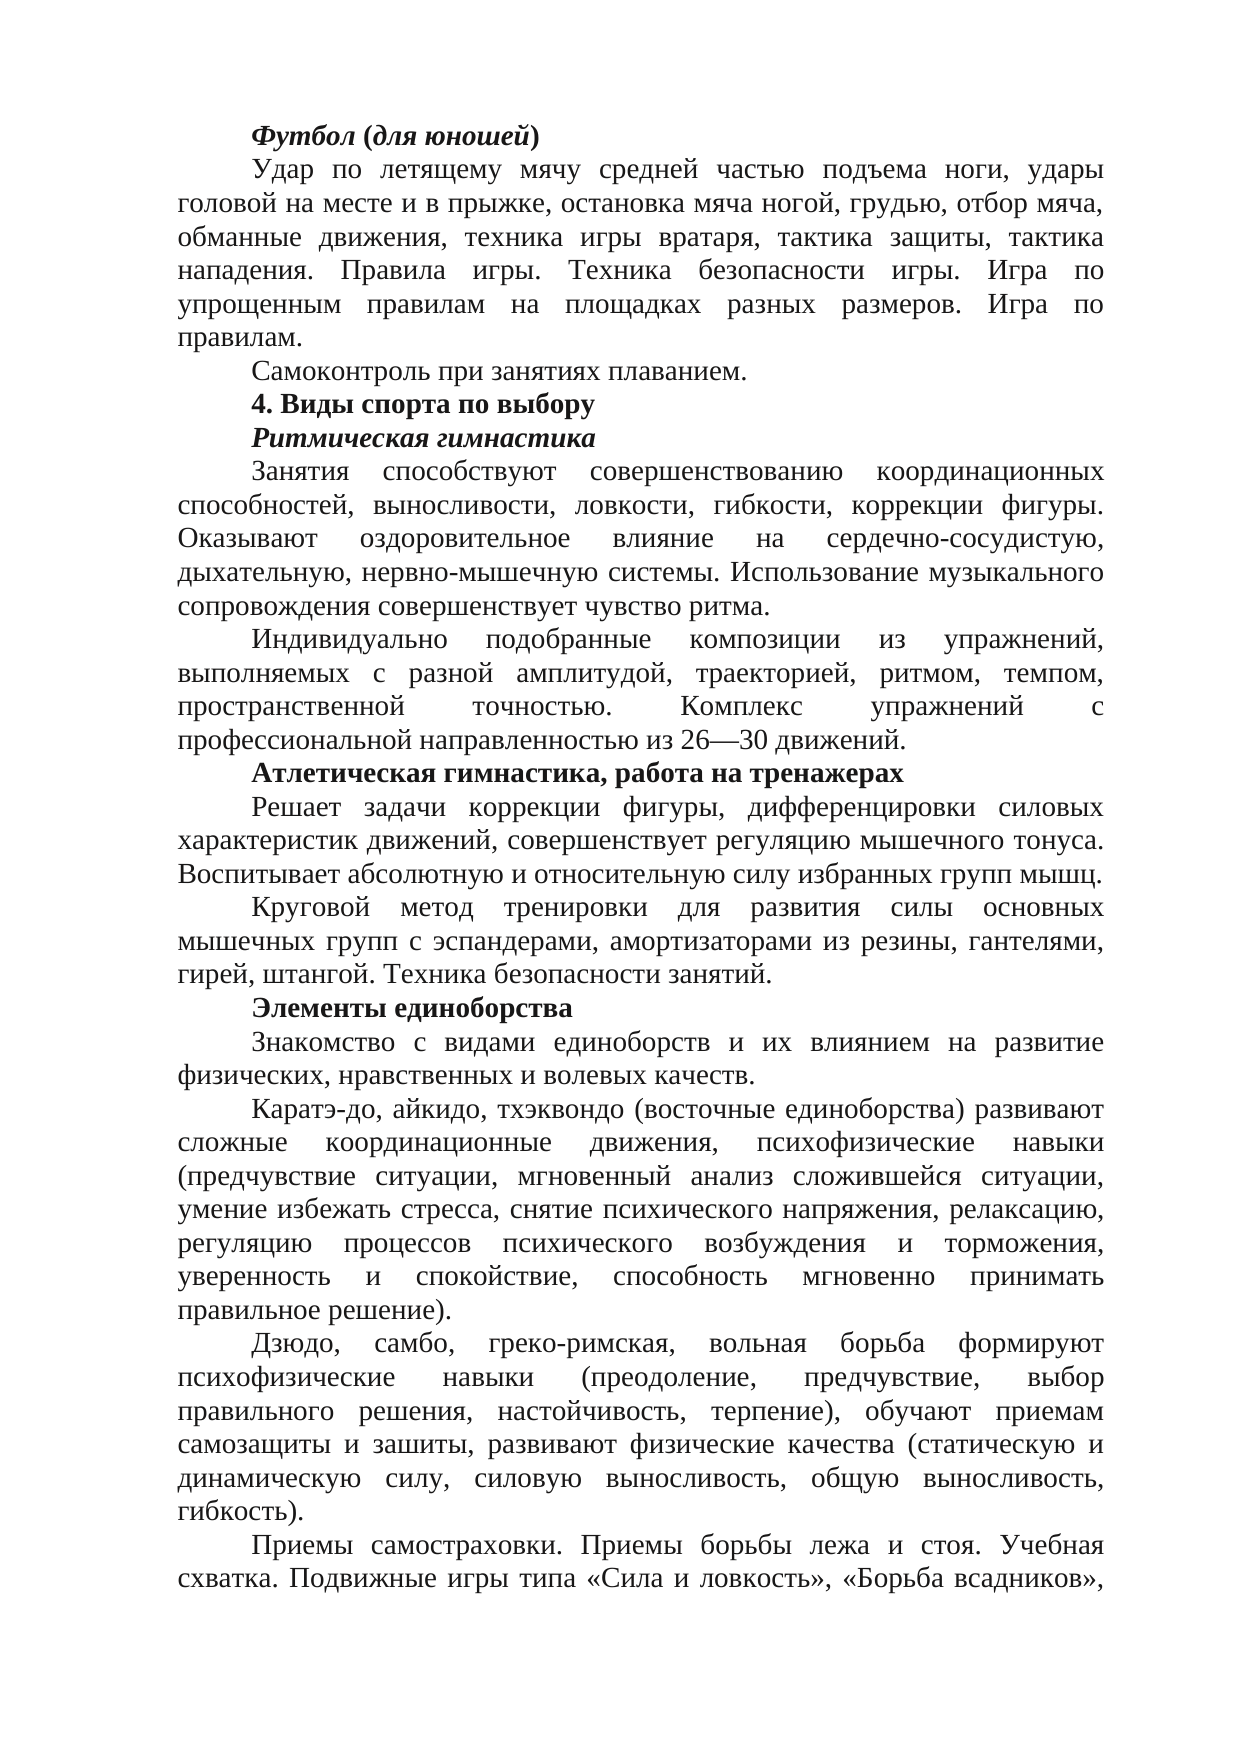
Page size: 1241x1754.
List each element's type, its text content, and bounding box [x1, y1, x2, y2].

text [177, 1527, 1105, 1594]
text Удар по летящему мячу средней частью подъема ноги, удары головой на месте и в прыжке, остановка мяча ногой, грудью, отбор мяча, обманные движения, техника игры вратаря, тактика защиты, тактика нападения. Правила игры. Техника безопасности игры. Игра по упрощенным правилам на площадках разных размеров. Игра по правилам. [177, 152, 1105, 353]
text Круговой метод тренировки для развития силы основных мышечных групп с эспандерами, амортизаторами из резины, гантелями, гирей, штангой. Техника безопасности занятий. [177, 889, 1105, 990]
text Каратэ-до, айкидо, тхэквондо (восточные единоборства) развивают сложные координационные движения, психофизические навыки (предчувствие ситуации, мгновенный анализ сложившейся ситуации, умение избежать стресса, снятие психического напряжения, релаксацию, регуляцию процессов психического возбуждения и торможения, уверенность и спокойствие, способность мгновенно принимать правильное решение). [177, 1091, 1105, 1326]
text Знакомство с видами единоборств и их влиянием на развитие физических, нравственных и волевых качеств. [177, 1024, 1105, 1091]
text Самоконтроль при занятиях плаванием. [177, 353, 1105, 386]
subtitle Футбол (для юношей) [177, 118, 1105, 152]
subtitle Ритмическая гимнастика [177, 420, 1105, 453]
text Решает задачи коррекции фигуры, дифференцировки силовых характеристик движений, совершенствует регуляцию мышечного тонуса. Воспитывает абсолютную и относительную силу избранных групп мышц. [177, 789, 1105, 889]
text Занятия способствуют совершенствованию координационных способностей, выносливости, ловкости, гибкости, коррекции фигуры. Оказывают оздоровительное влияние на сердечно-сосудистую, дыхательную, нервно-мышечную системы. Использование музыкального сопровождения совершенствует чувство ритма. [177, 453, 1105, 621]
text Дзюдо, самбо, греко-римская, вольная борьба формируют психофизические навыки (преодоление, предчувствие, выбор правильного решения, настойчивость, терпение), обучают приемам самозащиты и зашиты, развивают физические качества (статическую и динамическую силу, силовую выносливость, общую выносливость, гибкость). [177, 1326, 1105, 1527]
subtitle Атлетическая гимнастика, работа на тренажерах [177, 755, 1105, 789]
subtitle Элементы единоборства [177, 990, 1105, 1024]
text Индивидуально подобранные композиции из упражнений, выполняемых с разной амплитудой, траекторией, ритмом, темпом, пространственной точностью. Комплекс упражнений с профессиональной направленностью из 26—30 движений. [177, 621, 1105, 755]
text 4. Виды спорта по выбору [177, 386, 1105, 420]
